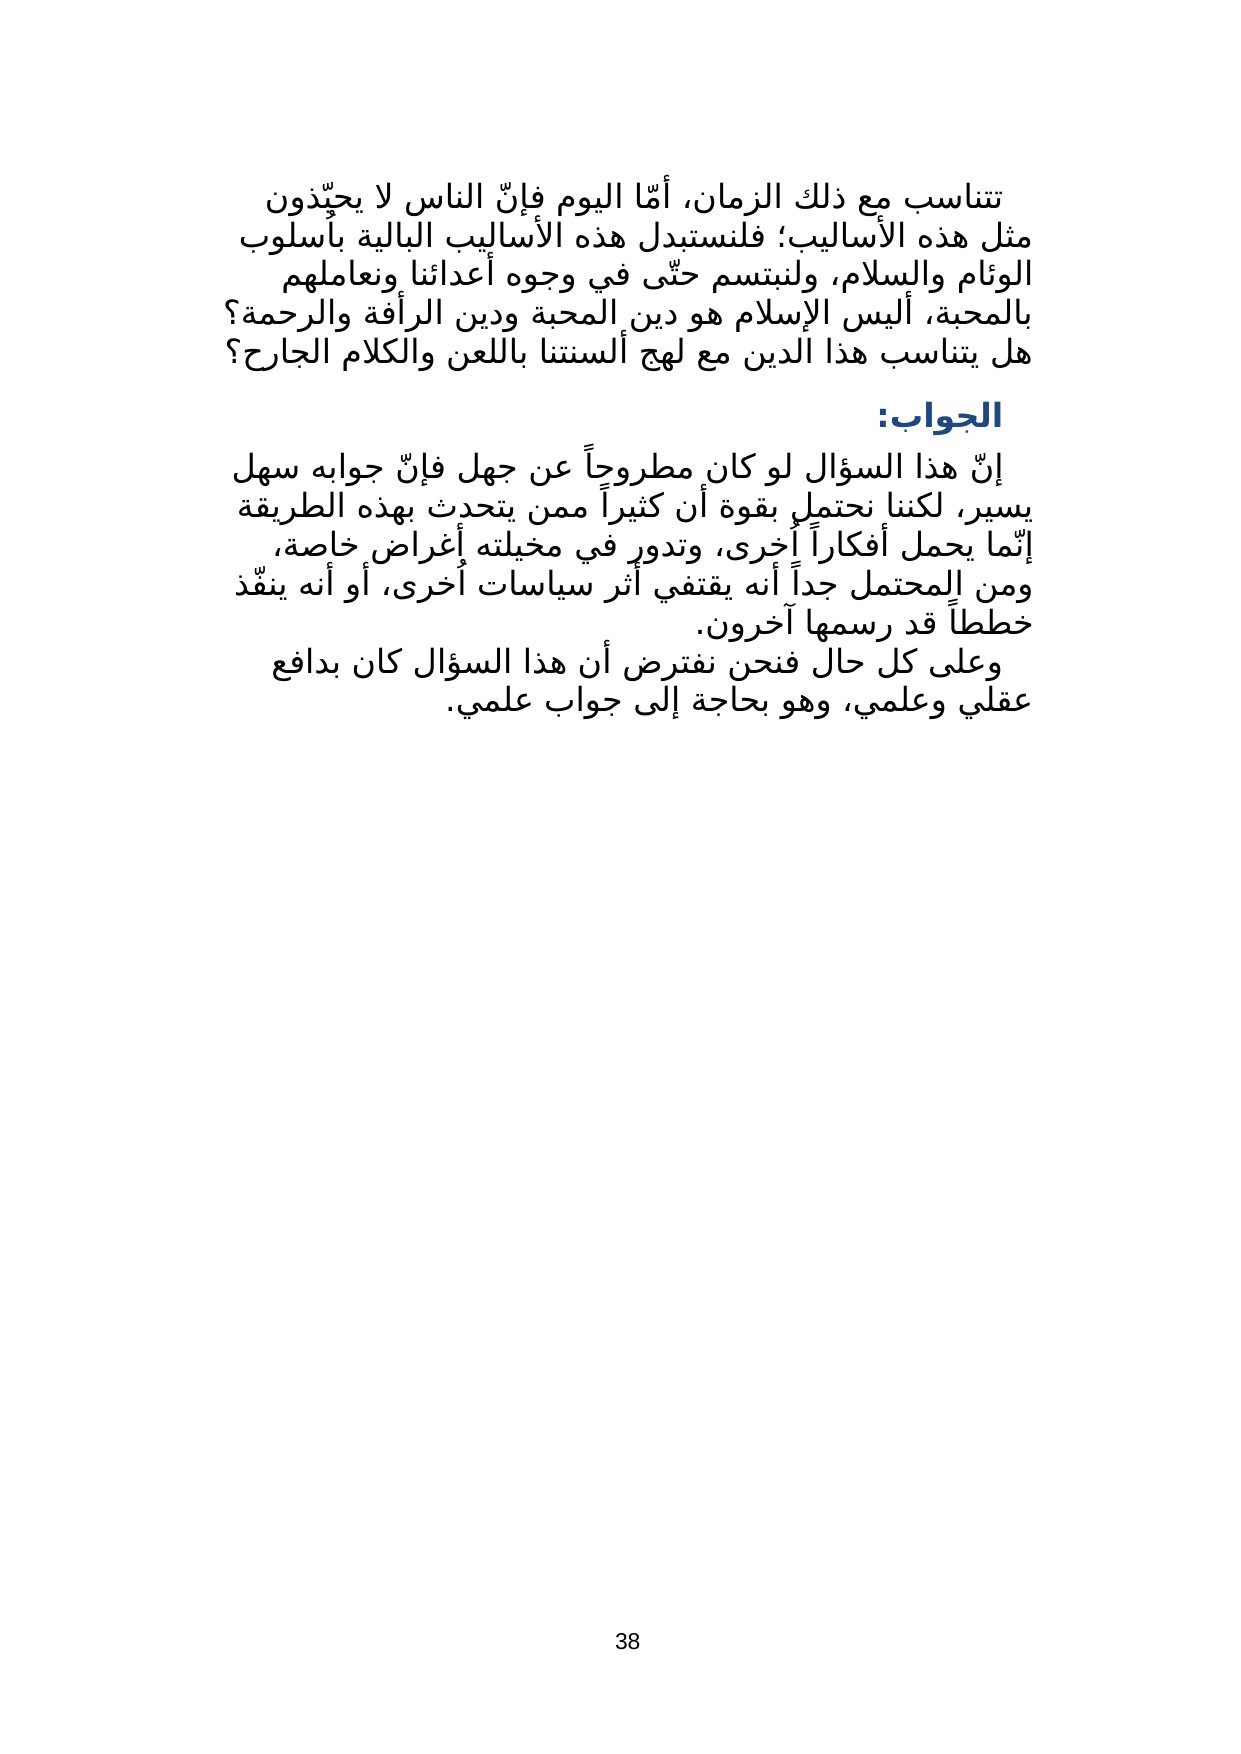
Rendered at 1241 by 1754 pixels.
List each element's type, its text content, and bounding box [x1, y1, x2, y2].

subtitle الجواب: [222, 396, 1033, 435]
text تتناسب مع ذلك الزمان، أمّا اليوم فإنّ الناس لا يحبّذون مثل هذه الأساليب؛ فلنستبدل هذه الأساليب البالية باُسلوب الوئام والسلام، ولنبتسم حتّى في وجوه أعدائنا ونعاملهم بالمحبة، أليس الإسلام هو دين المحبة ودين الرأفة والرحمة؟ هل يتناسب هذا الدين مع لهج ألسنتنا باللعن والكلام الجارح؟ [222, 177, 1033, 371]
text وعلى كل حال فنحن نفترض أن هذا السؤال كان بدافع عقلي وعلمي، وهو بحاجة إلى جواب علمي. [222, 642, 1033, 720]
text إنّ هذا السؤال لو كان مطروحاً عن جهل فإنّ جوابه سهل يسير، لكننا نحتمل بقوة أن كثيراً ممن يتحدث بهذه الطريقة إنّما يحمل أفكاراً اُخرى، وتدور في مخيلته أغراض خاصة، ومن المحتمل جداً أنه يقتفي أثر سياسات اُخرى، أو أنه ينفّذ خططاً قد رسمها آخرون. [222, 448, 1033, 642]
